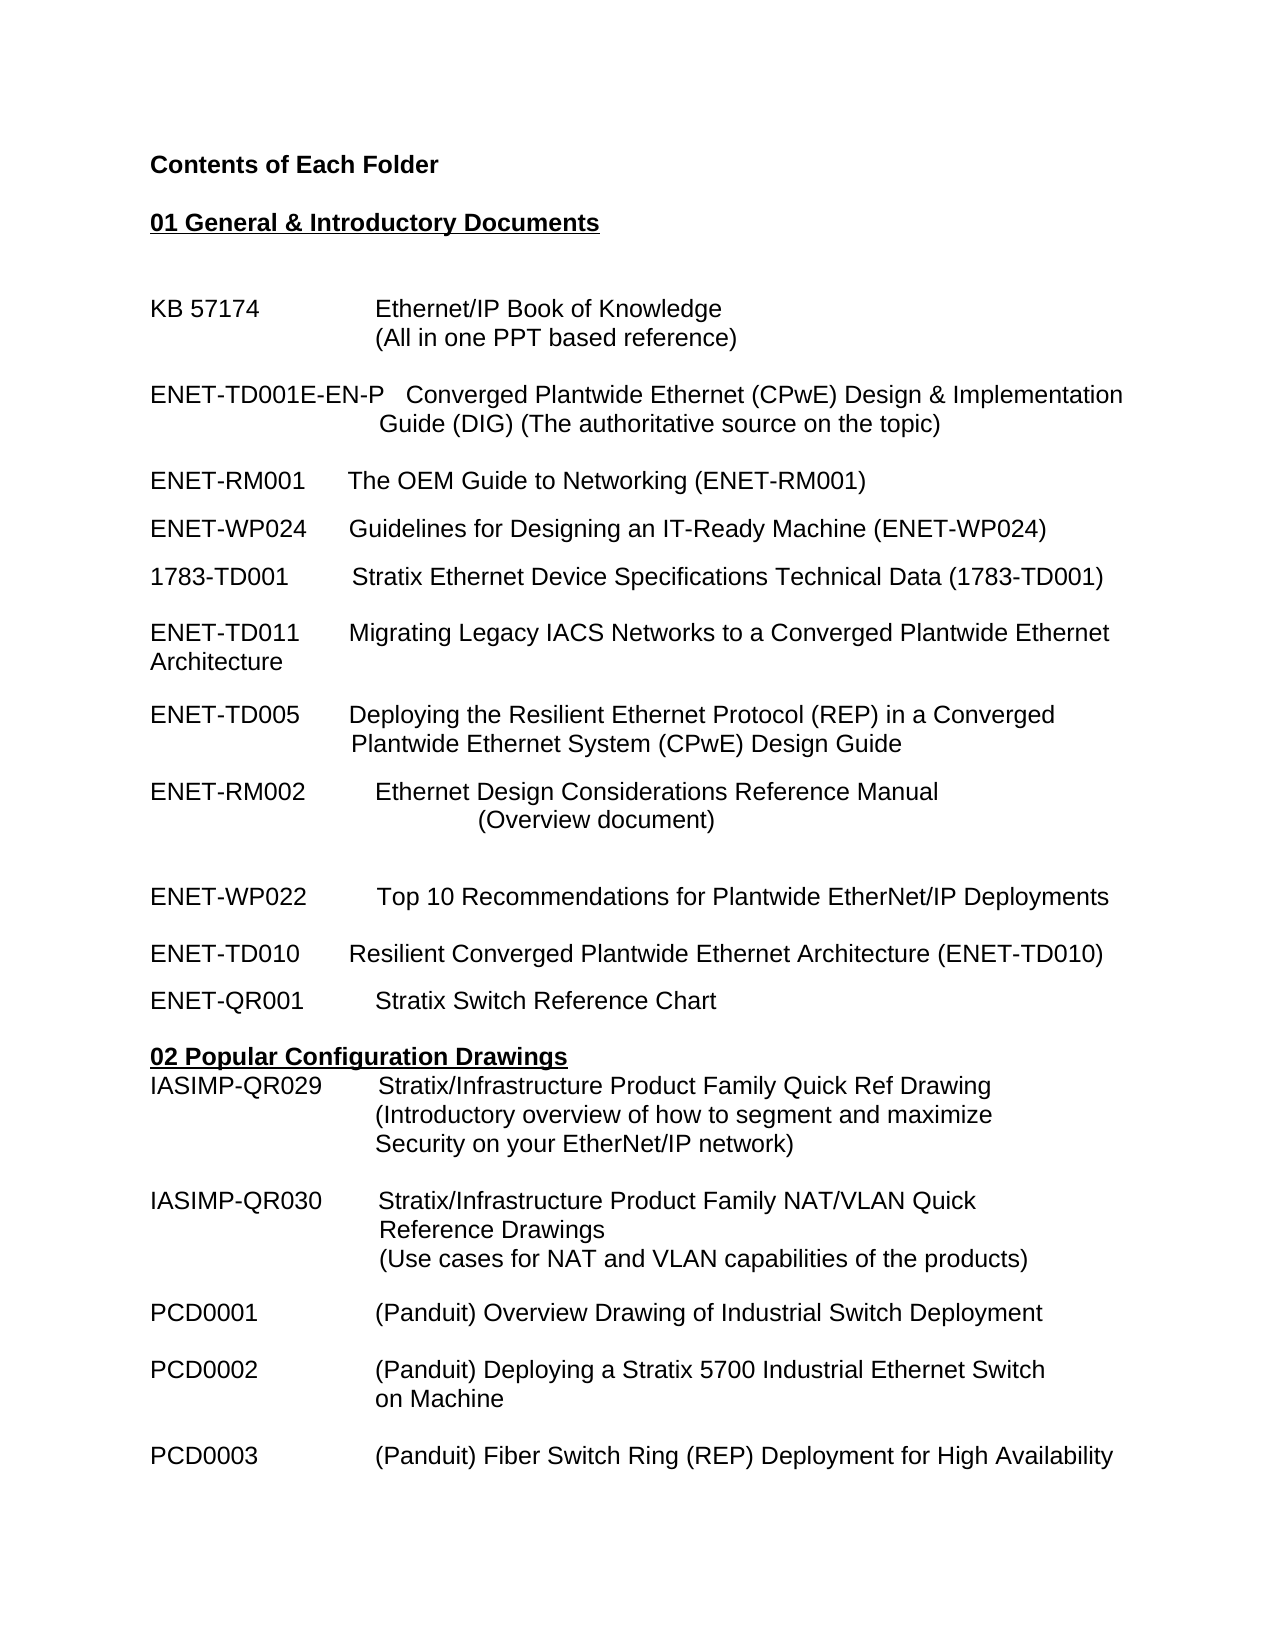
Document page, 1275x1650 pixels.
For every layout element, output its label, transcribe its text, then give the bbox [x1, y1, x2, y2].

text Reference Drawings [150, 1215, 1125, 1244]
text PCD0003 (Panduit) Fiber Switch Ring (REP) Deployment for High Availability [150, 1441, 1125, 1470]
text ENET-TD010 Resilient Converged Plantwide Ethernet Architecture (ENET-TD010) [150, 939, 1125, 967]
text ENET-RM002 Ethernet Design Considerations Reference Manual (Overview document) [150, 777, 1125, 834]
text ENET-WP024 Guidelines for Designing an IT-Ready Machine (ENET-WP024) [150, 514, 1125, 543]
text ENET-QR001 Stratix Switch Reference Chart [150, 986, 1125, 1015]
text 02 Popular Configuration Drawings [150, 1042, 1125, 1071]
text ENET-TD011 Migrating Legacy IACS Networks to a Converged Plantwide Ethernet Architecture [150, 618, 1125, 675]
text (Introductory overview of how to segment and maximize [375, 1100, 1125, 1129]
text ENET-WP022 Top 10 Recommendations for Plantwide EtherNet/IP Deployments [150, 882, 1125, 911]
text ENET-TD005 Deploying the Resilient Ethernet Protocol (REP) in a Converged [150, 700, 1125, 729]
text IASIMP-QR030 Stratix/Infrastructure Product Family NAT/VLAN Quick [150, 1186, 1125, 1215]
text Security on your EtherNet/IP network) [375, 1129, 1125, 1157]
text 01 General & Introductory Documents [150, 207, 1125, 236]
text ENET-RM001 The OEM Guide to Networking (ENET-RM001) [150, 466, 1125, 495]
text 1783-TD001 Stratix Ethernet Device Specifications Technical Data (1783-TD001) [150, 562, 1125, 590]
text Guide (DIG) (The authoritative source on the topic) [150, 409, 1125, 437]
text on Machine [300, 1384, 1125, 1412]
text (Use cases for NAT and VLAN capabilities of the products) [150, 1244, 1125, 1272]
text ENET-TD001E-EN-P Converged Plantwide Ethernet (CPwE) Design & Implementation [150, 380, 1125, 409]
text IASIMP-QR029 Stratix/Infrastructure Product Family Quick Ref Drawing [150, 1071, 1125, 1100]
text Plantwide Ethernet System (CPwE) Design Guide [150, 729, 1125, 758]
text PCD0001 (Panduit) Overview Drawing of Industrial Switch Deployment [150, 1297, 1125, 1326]
text Contents of Each Folder [150, 150, 1125, 179]
text PCD0002 (Panduit) Deploying a Stratix 5700 Industrial Ethernet Switch [150, 1355, 1125, 1384]
text (All in one PPT based reference) [150, 322, 1125, 351]
text KB 57174 Ethernet/IP Book of Knowledge [150, 294, 1125, 322]
